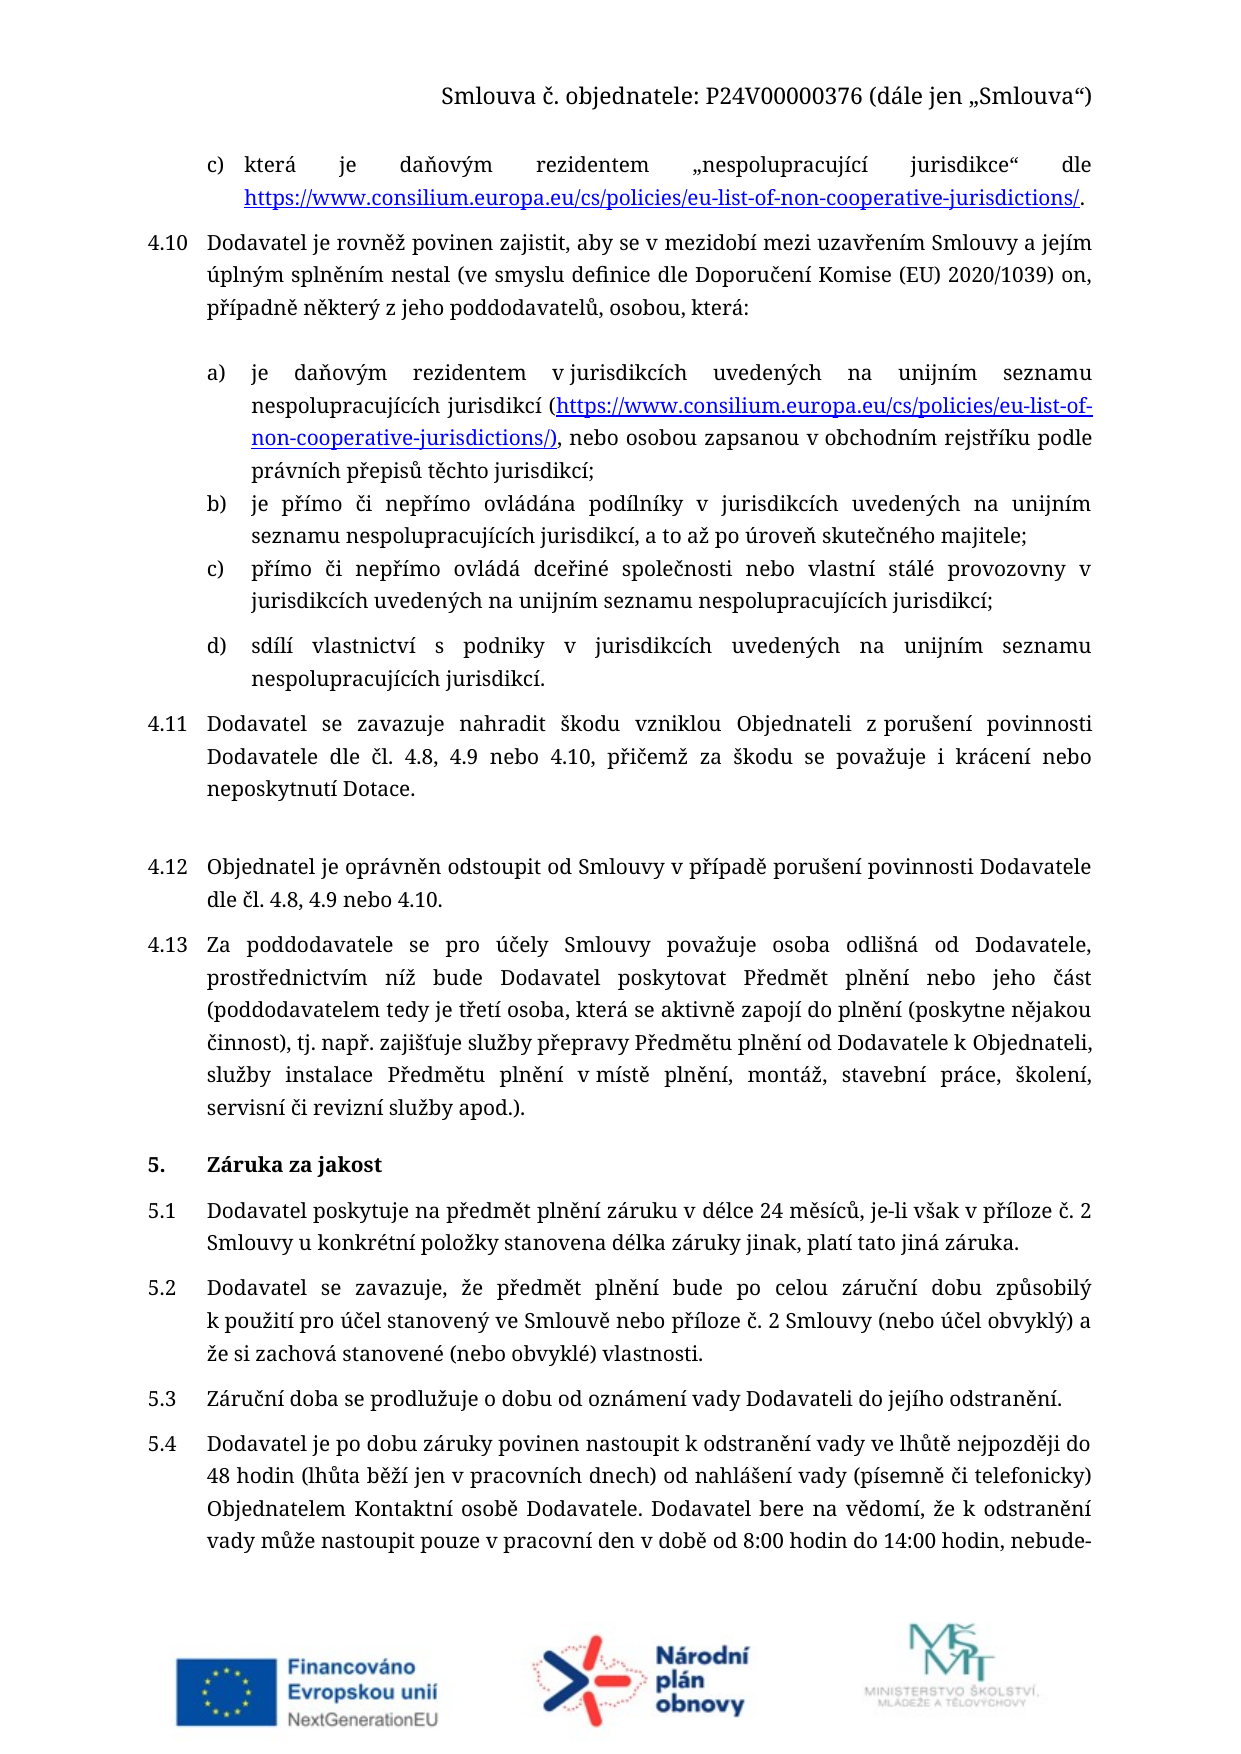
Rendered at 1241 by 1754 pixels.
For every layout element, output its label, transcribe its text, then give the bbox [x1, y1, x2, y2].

list která je daňovým rezidentem „nespolupracující jurisdikce“ dle https://www.consilium.europa.eu/cs/policies/eu-list-of-non-cooperative-jurisdictions/. [207, 150, 1093, 211]
list Dodavatel se zavazuje, že předmět plnění bude po celou záruční dobu způsobilý k použití pro účel stanovený ve Smlouvě nebo příloze č. 2 Smlouvy (nebo účel obvyklý) a že si zachová stanovené (nebo obvyklé) vlastnosti. [148, 1273, 1093, 1367]
list Záruka za jakost [148, 1151, 1093, 1179]
list sdílí vlastnictví s podniky v jurisdikcích uvedených na unijním seznamu nespolupracujících jurisdikcí. [207, 632, 1093, 693]
list je přímo či nepřímo ovládána podílníky v jurisdikcích uvedených na unijním seznamu nespolupracujících jurisdikcí, a to až po úroveň skutečného majitele; [207, 489, 1093, 550]
list Za poddodavatele se pro účely Smlouvy považuje osoba odlišná od Dodavatele, prostřednictvím níž bude Dodavatel poskytovat Předmět plnění nebo jeho část (poddodavatelem tedy je třetí osoba, která se aktivně zapojí do plnění (poskytne nějakou činnost), tj. např. zajišťuje služby přepravy Předmětu plnění od Dodavatele k Objednateli, služby instalace Předmětu plnění v místě plnění, montáž, stavební práce, školení, servisní či revizní služby apod.). [148, 930, 1093, 1121]
list Záruční doba se prodlužuje o dobu od oznámení vady Dodavateli do jejího odstranění. [148, 1384, 1093, 1412]
list Dodavatel se zavazuje nahradit škodu vzniklou Objednateli z porušení povinnosti Dodavatele dle čl. 4.8, 4.9 nebo 4.10, přičemž za škodu se považuje i krácení nebo neposkytnutí Dotace. [148, 709, 1093, 803]
list Dodavatel je rovněž povinen zajistit, aby se v mezidobí mezi uzavřením Smlouvy a jejím úplným splněním nestal (ve smyslu definice dle Doporučení Komise (EU) 2020/1039) on, případně některý z jeho poddodavatelů, osobou, která: [148, 228, 1093, 322]
list Dodavatel poskytuje na předmět plnění záruku v délce 24 měsíců, je-li však v příloze č. 2 Smlouvy u konkrétní položky stanovena délka záruky jinak, platí tato jiná záruka. [148, 1196, 1093, 1257]
list Objednatel je oprávněn odstoupit od Smlouvy v případě porušení povinnosti Dodavatele dle čl. 4.8, 4.9 nebo 4.10. [148, 852, 1093, 913]
list přímo či nepřímo ovládá dceřiné společnosti nebo vlastní stálé provozovny v jurisdikcích uvedených na unijním seznamu nespolupracujících jurisdikcí; [207, 554, 1093, 615]
list je daňovým rezidentem v jurisdikcích uvedených na unijním seznamu nespolupracujících jurisdikcí (https://www.consilium.europa.eu/cs/policies/eu-list-of-non-cooperative-jurisdictions/), nebo osobou zapsanou v obchodním rejstříku podle právních přepisů těchto jurisdikcí; [207, 358, 1093, 484]
picture [147, 1577, 1093, 1754]
